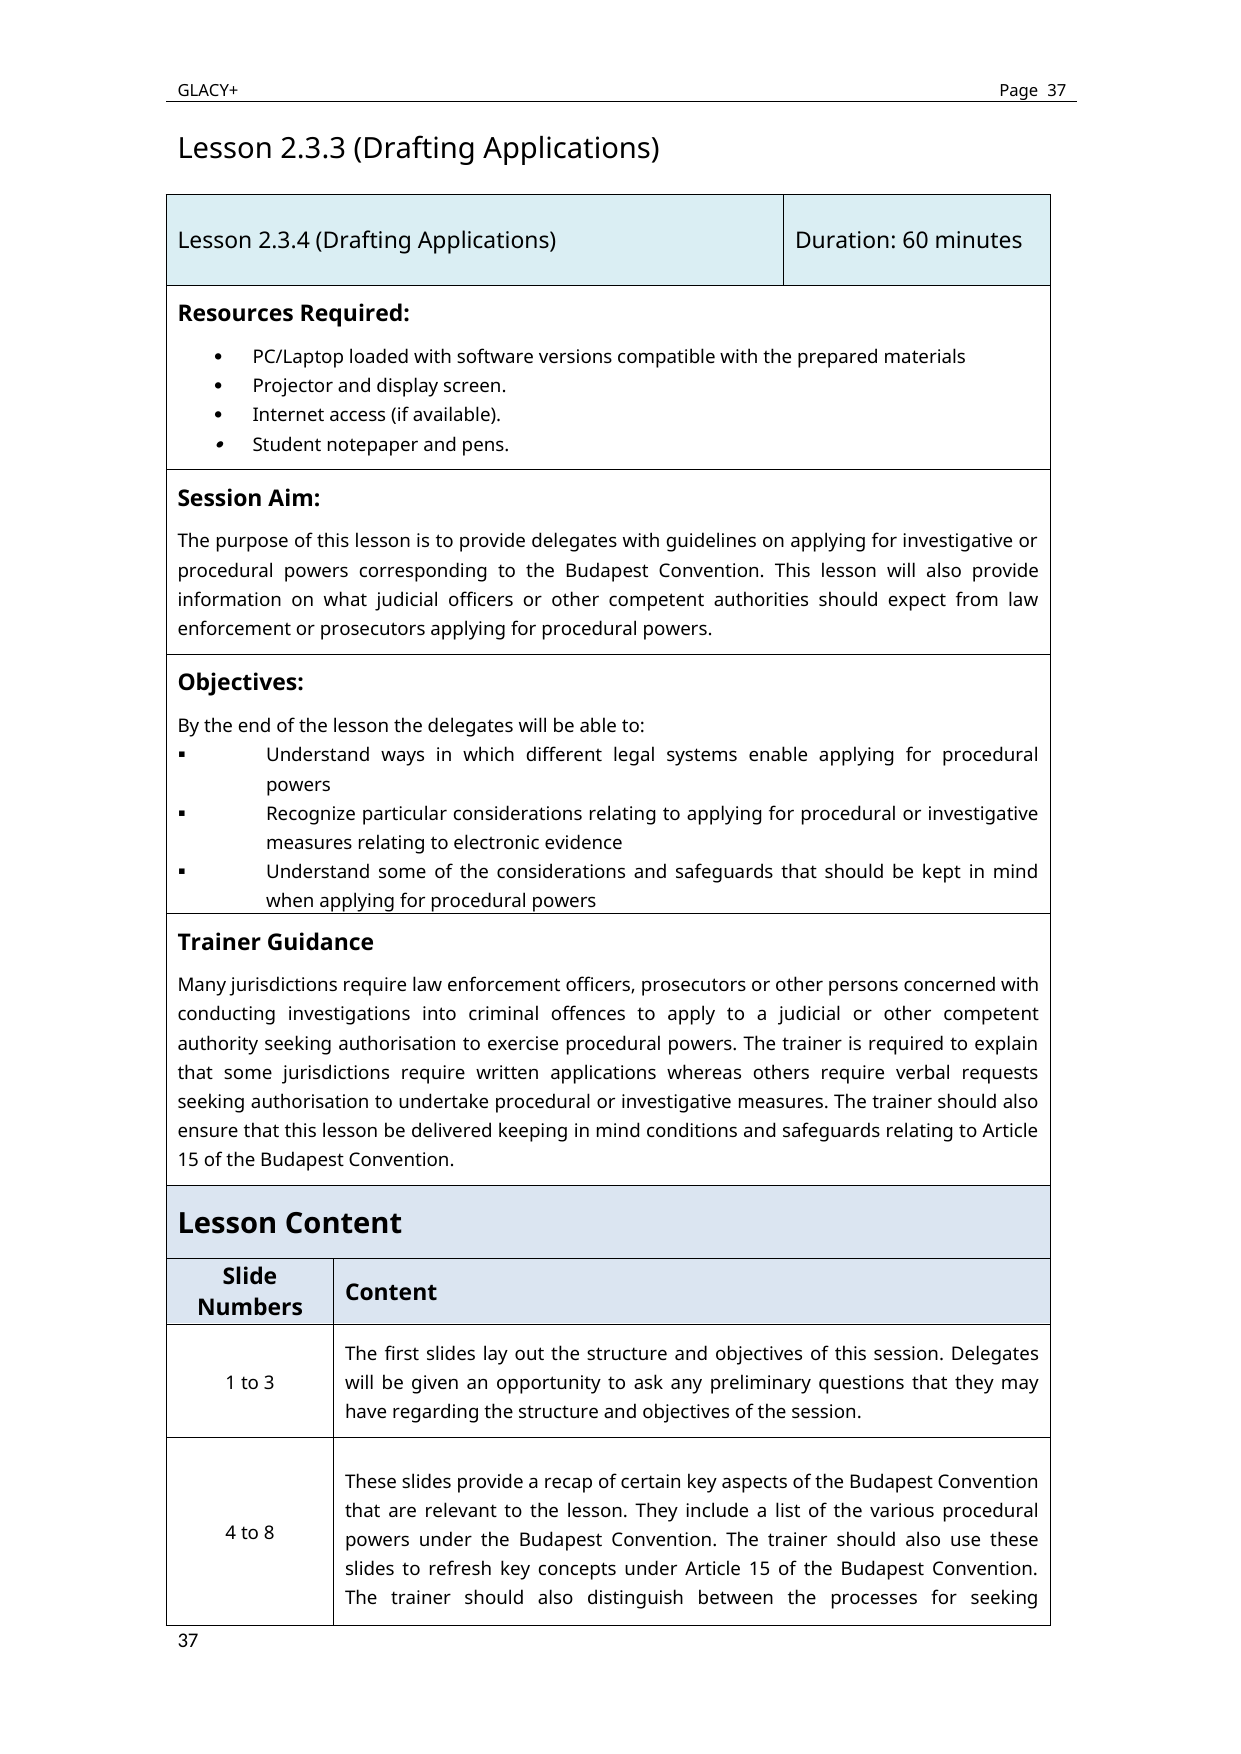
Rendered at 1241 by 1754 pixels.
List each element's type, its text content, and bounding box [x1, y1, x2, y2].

table_cell Slide Numbers [167, 1259, 333, 1323]
table_cell Resources Required: PC/Laptop loaded with software versions compatible with the prepared materials Projector and display screen. Internet access (if available). Student notepaper and pens. [167, 286, 1050, 469]
table_header Lesson 2.3.4 (Drafting Applications) [167, 195, 783, 285]
table_cell Content [334, 1259, 1050, 1323]
text Lesson 2.3.3 (Drafting Applications) [177, 127, 1063, 167]
table_cell Session Aim: The purpose of this lesson is to provide delegates with guidelines on applying for investigative or procedural powers corresponding to the Budapest Convention. This lesson will also provide information on what judicial officers or other competent authorities should expect from law enforcement or prosecutors applying for procedural powers. [167, 470, 1050, 654]
table_cell The first slides lay out the structure and objectives of this session. Delegates will be given an opportunity to ask any preliminary questions that they may have regarding the structure and objectives of the session. [334, 1325, 1050, 1437]
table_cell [334, 1438, 1050, 1625]
table_cell Objectives: By the end of the lesson the delegates will be able to: Understand ways in which different legal systems enable applying for procedural powers Recognize particular considerations relating to applying for procedural or investigative measures relating to electronic evidence Understand some of the considerations and safeguards that should be kept in mind when applying for procedural powers [167, 655, 1050, 913]
table_header Duration: 60 minutes [784, 195, 1050, 285]
table_cell 1 to 3 [167, 1325, 333, 1437]
table_cell 4 to 8 [167, 1438, 333, 1625]
table_cell Lesson Content [167, 1186, 1050, 1258]
table_cell Trainer Guidance Many jurisdictions require law enforcement officers, prosecutors or other persons concerned with conducting investigations into criminal offences to apply to a judicial or other competent authority seeking authorisation to exercise procedural powers. The trainer is required to explain that some jurisdictions require written applications whereas others require verbal requests seeking authorisation to undertake procedural or investigative measures. The trainer should also ensure that this lesson be delivered keeping in mind conditions and safeguards relating to Article 15 of the Budapest Convention. [167, 914, 1050, 1185]
